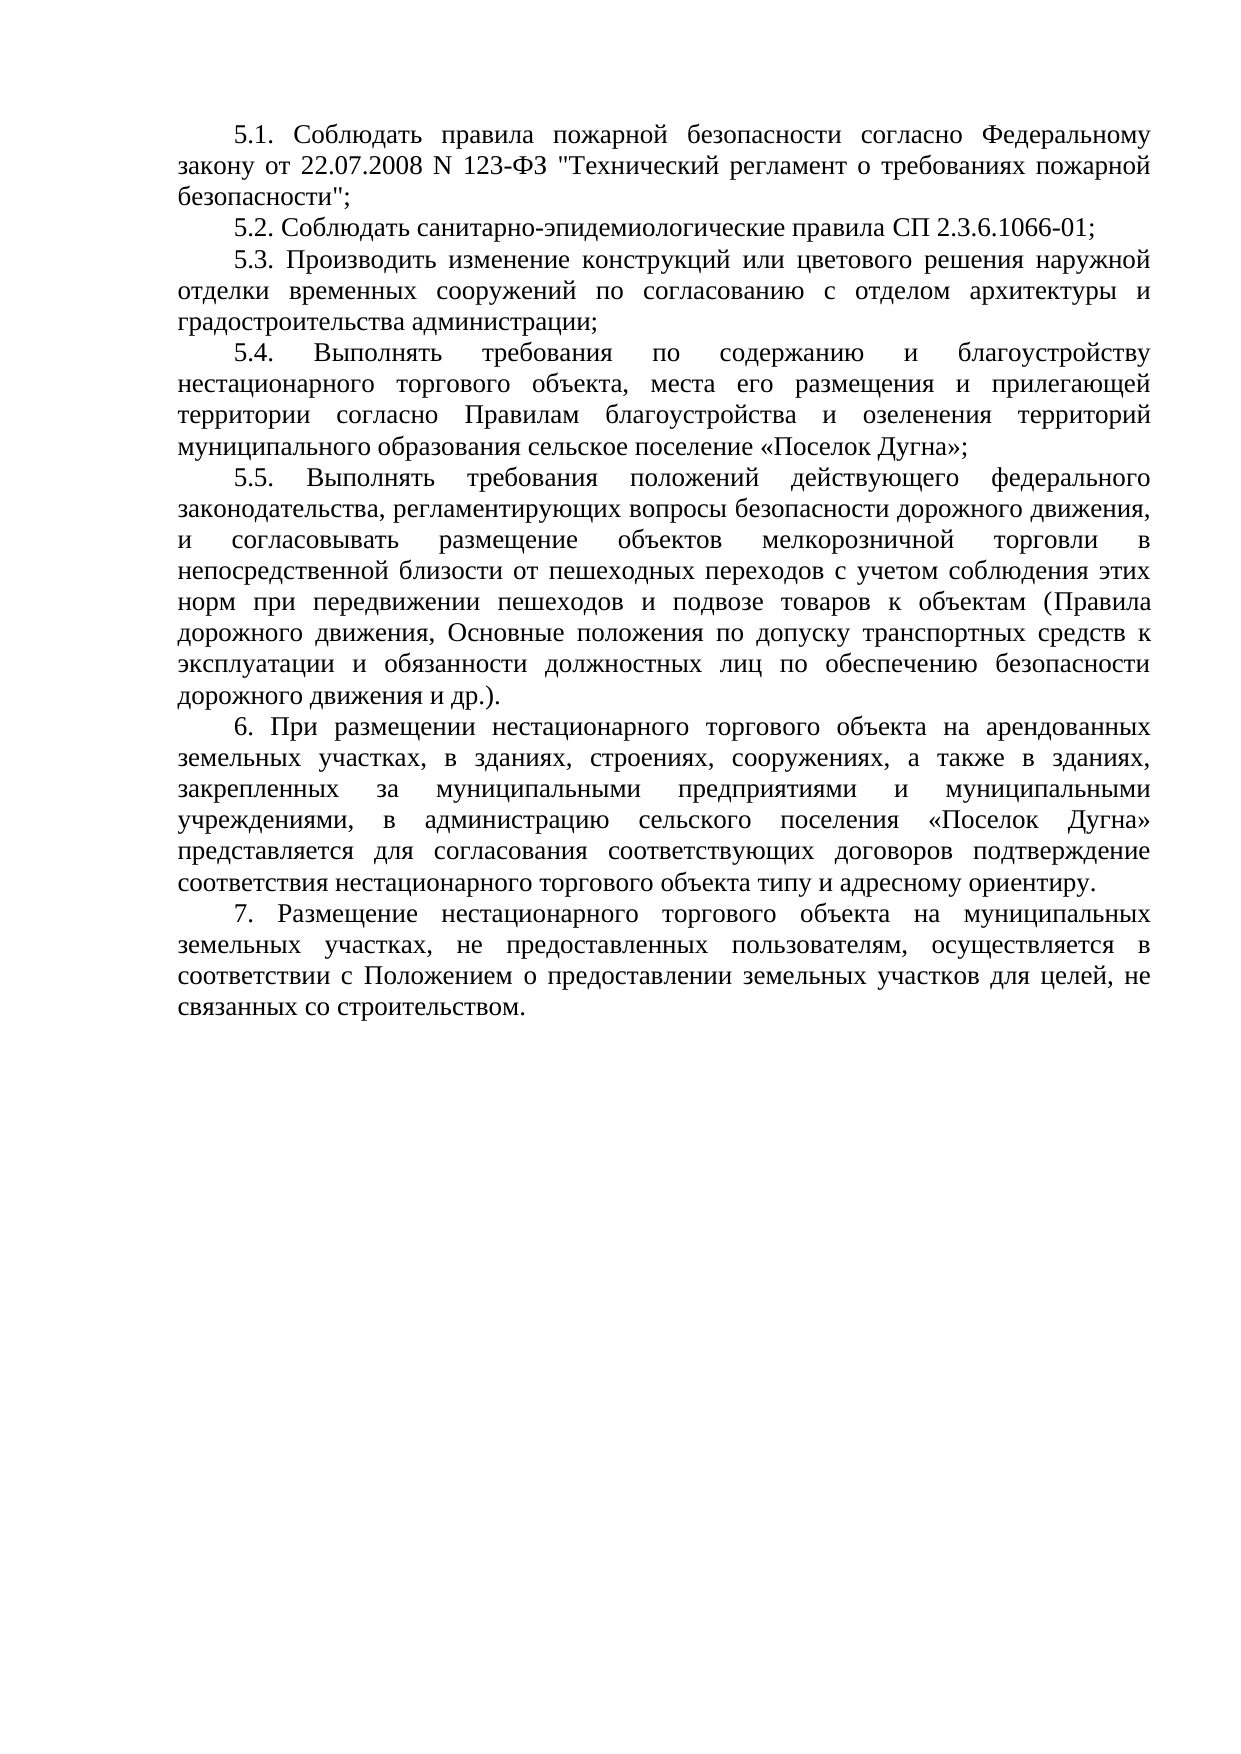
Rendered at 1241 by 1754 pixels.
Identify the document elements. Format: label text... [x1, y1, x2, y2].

text 5.3. Производить изменение конструкций или цветового решения наружной отделки временных сооружений по согласованию с отделом архитектуры и градостроительства администрации; [177, 243, 1152, 336]
text 7. Размещение нестационарного торгового объекта на муниципальных земельных участках, не предоставленных пользователям, осуществляется в соответствии с Положением о предоставлении земельных участков для целей, не связанных со строительством. [177, 897, 1152, 1021]
text 5.2. Соблюдать санитарно-эпидемиологические правила СП 2.3.6.1066-01; [177, 212, 1152, 243]
text 5.5. Выполнять требования положений действующего федерального законодательства, регламентирующих вопросы безопасности дорожного движения, и согласовывать размещение объектов мелкорозничной торговли в непосредственной близости от пешеходных переходов с учетом соблюдения этих норм при передвижении пешеходов и подвозе товаров к объектам (Правила дорожного движения, Основные положения по допуску транспортных средств к эксплуатации и обязанности должностных лиц по обеспечению безопасности дорожного движения и др.). [177, 461, 1152, 710]
text 6. При размещении нестационарного торгового объекта на арендованных земельных участках, в зданиях, строениях, сооружениях, а также в зданиях, закрепленных за муниципальными предприятиями и муниципальными учреждениями, в администрацию сельского поселения «Поселок Дугна» представляется для согласования соответствующих договоров подтверждение соответствия нестационарного торгового объекта типу и адресному ориентиру. [177, 710, 1152, 897]
text 5.1. Соблюдать правила пожарной безопасности согласно Федеральному закону от 22.07.2008 N 123-ФЗ "Технический регламент о требованиях пожарной безопасности"; [177, 118, 1152, 212]
text 5.4. Выполнять требования по содержанию и благоустройству нестационарного торгового объекта, места его размещения и прилегающей территории согласно Правилам благоустройства и озеленения территорий муниципального образования сельское поселение «Поселок Дугна»; [177, 336, 1152, 461]
